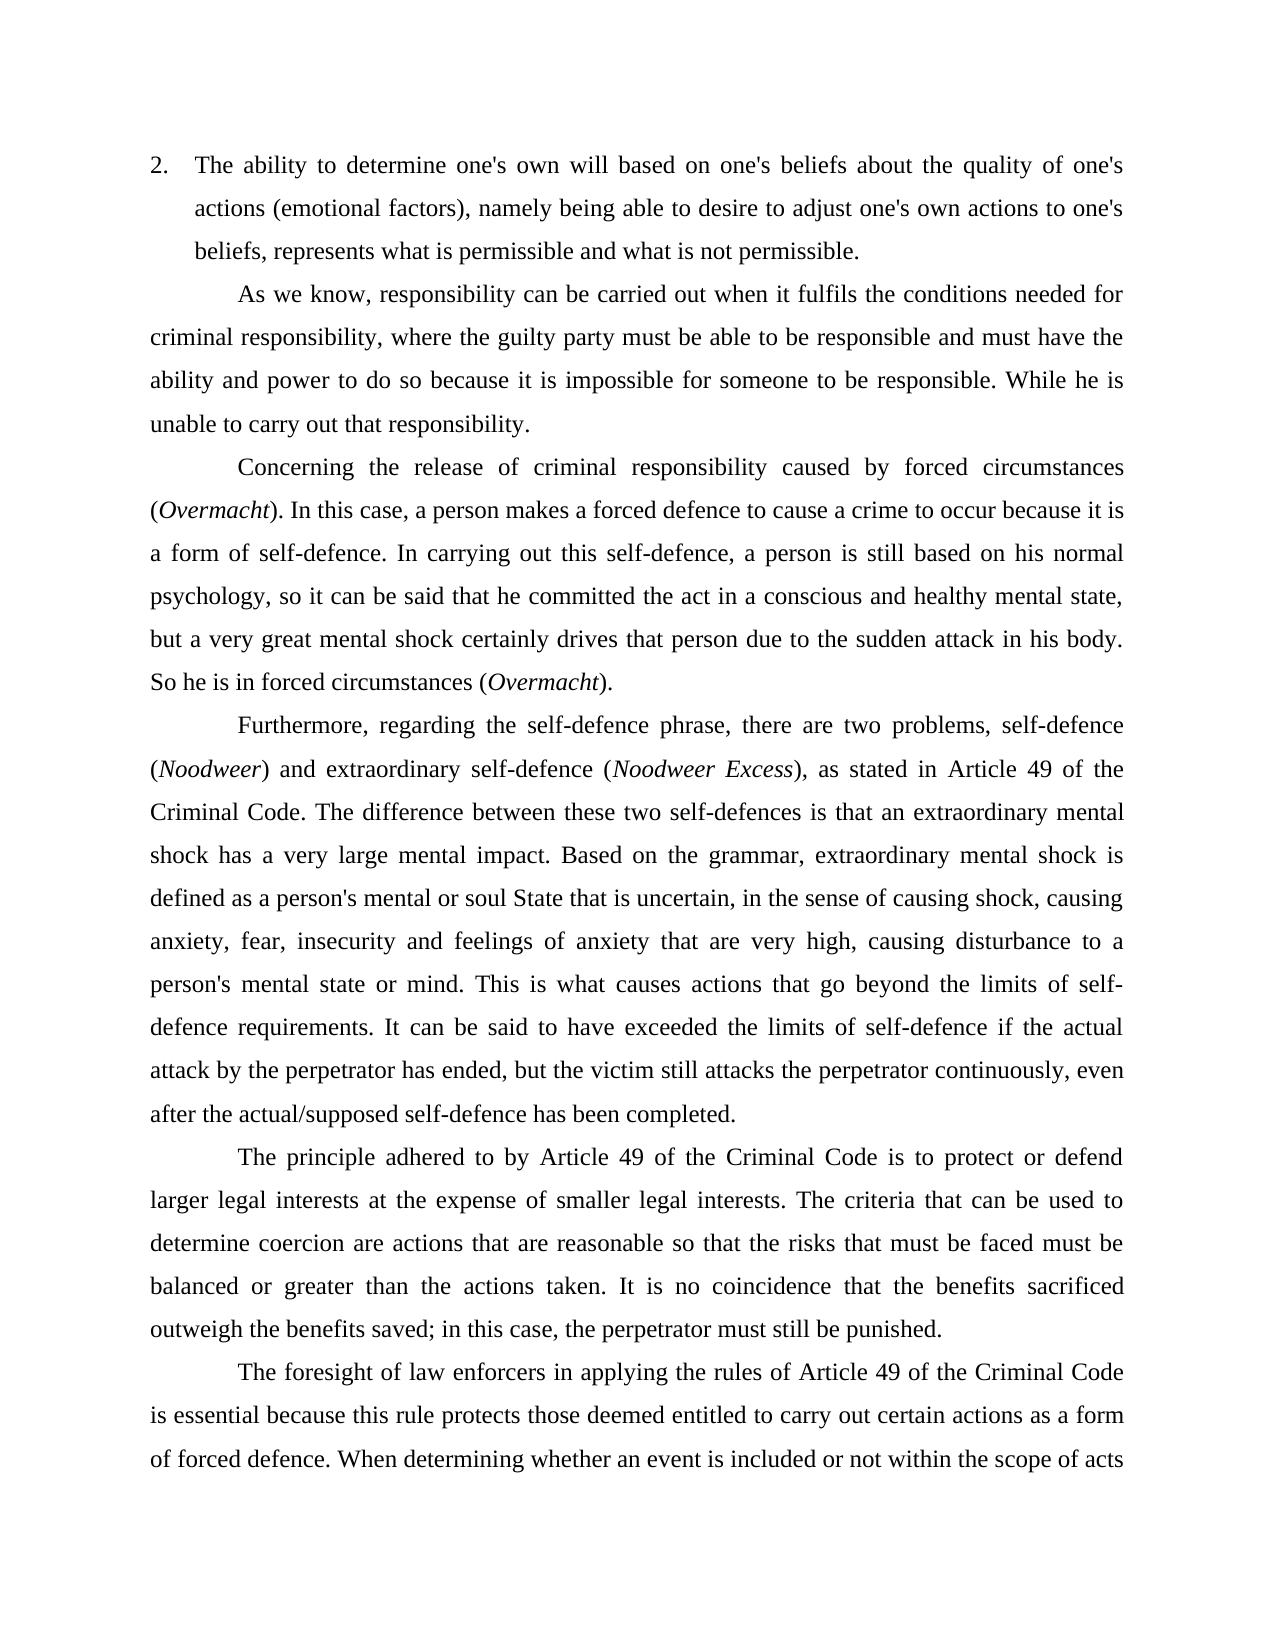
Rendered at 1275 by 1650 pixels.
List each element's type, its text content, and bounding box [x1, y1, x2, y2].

text As we know, responsibility can be carried out when it fulfils the conditions needed for criminal responsibility, where the guilty party must be able to be responsible and must have the ability and power to do so because it is impossible for someone to be responsible. While he is unable to carry out that responsibility. [150, 279, 1125, 437]
text The principle adhered to by Article 49 of the Criminal Code is to protect or defend larger legal interests at the expense of smaller legal interests. The criteria that can be used to determine coercion are actions that are reasonable so that the risks that must be faced must be balanced or greater than the actions taken. It is no coincidence that the benefits sacrificed outweigh the benefits saved; in this case, the perpetrator must still be punished. [150, 1142, 1125, 1343]
text Furthermore, regarding the self-defence phrase, there are two problems, self-defence (Noodweer) and extraordinary self-defence (Noodweer Excess), as stated in Article 49 of the Criminal Code. The difference between these two self-defences is that an extraordinary mental shock has a very large mental impact. Based on the grammar, extraordinary mental shock is defined as a person's mental or soul State that is uncertain, in the sense of causing shock, causing anxiety, fear, insecurity and feelings of anxiety that are very high, causing disturbance to a person's mental state or mind. This is what causes actions that go beyond the limits of self-defence requirements. It can be said to have exceeded the limits of self-defence if the actual attack by the perpetrator has ended, but the victim still attacks the perpetrator continuously, even after the actual/supposed self-defence has been completed. [150, 711, 1125, 1127]
list The ability to determine one's own will based on one's beliefs about the quality of one's actions (emotional factors), namely being able to desire to adjust one's own actions to one's beliefs, represents what is permissible and what is not permissible. [150, 150, 1125, 265]
text Concerning the release of criminal responsibility caused by forced circumstances (Overmacht). In this case, a person makes a forced defence to cause a crime to occur because it is a form of self-defence. In carrying out this self-defence, a person is still based on his normal psychology, so it can be said that he committed the act in a conscious and healthy mental state, but a very great mental shock certainly drives that person due to the sudden attack in his body. So he is in forced circumstances (Overmacht). [150, 452, 1125, 696]
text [150, 1357, 1125, 1472]
